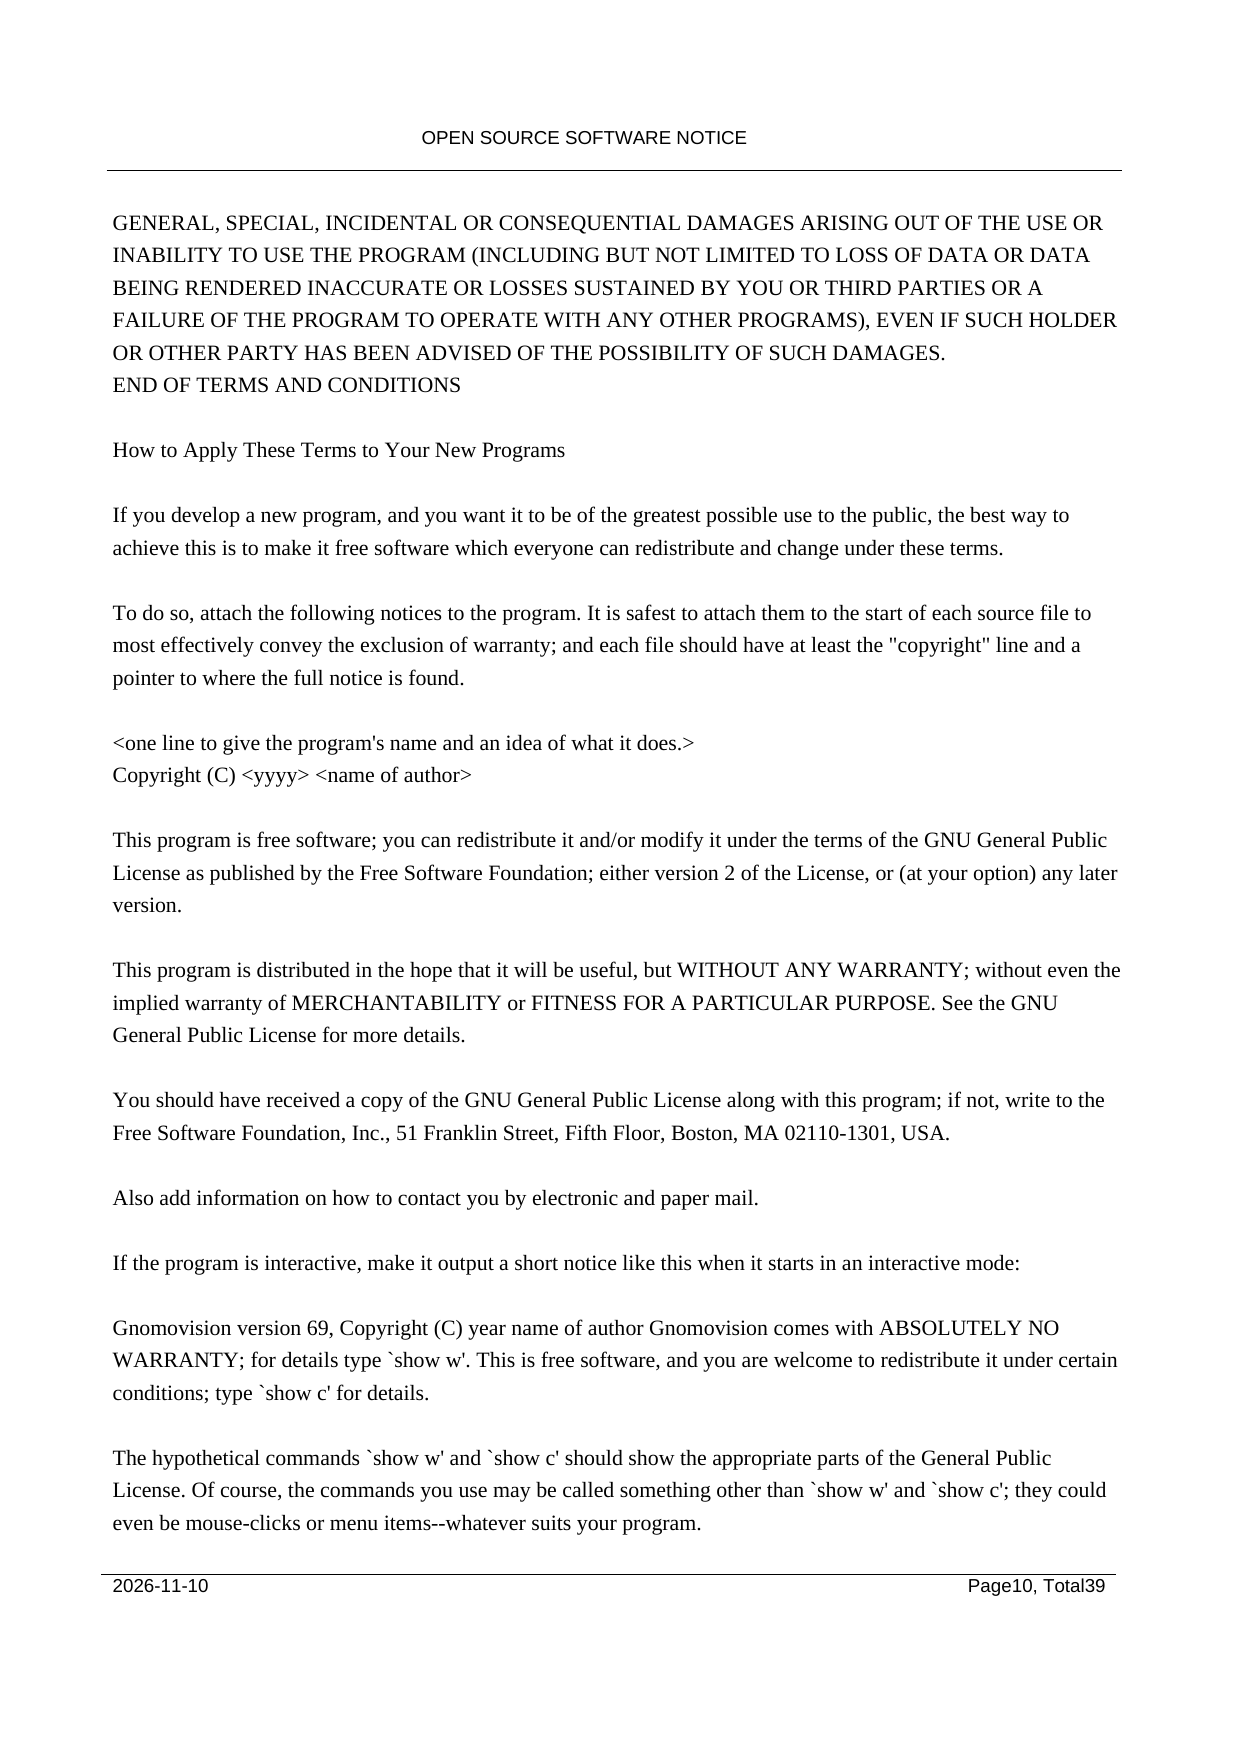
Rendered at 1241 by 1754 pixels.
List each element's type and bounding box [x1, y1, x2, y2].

text [112, 206, 1128, 1539]
